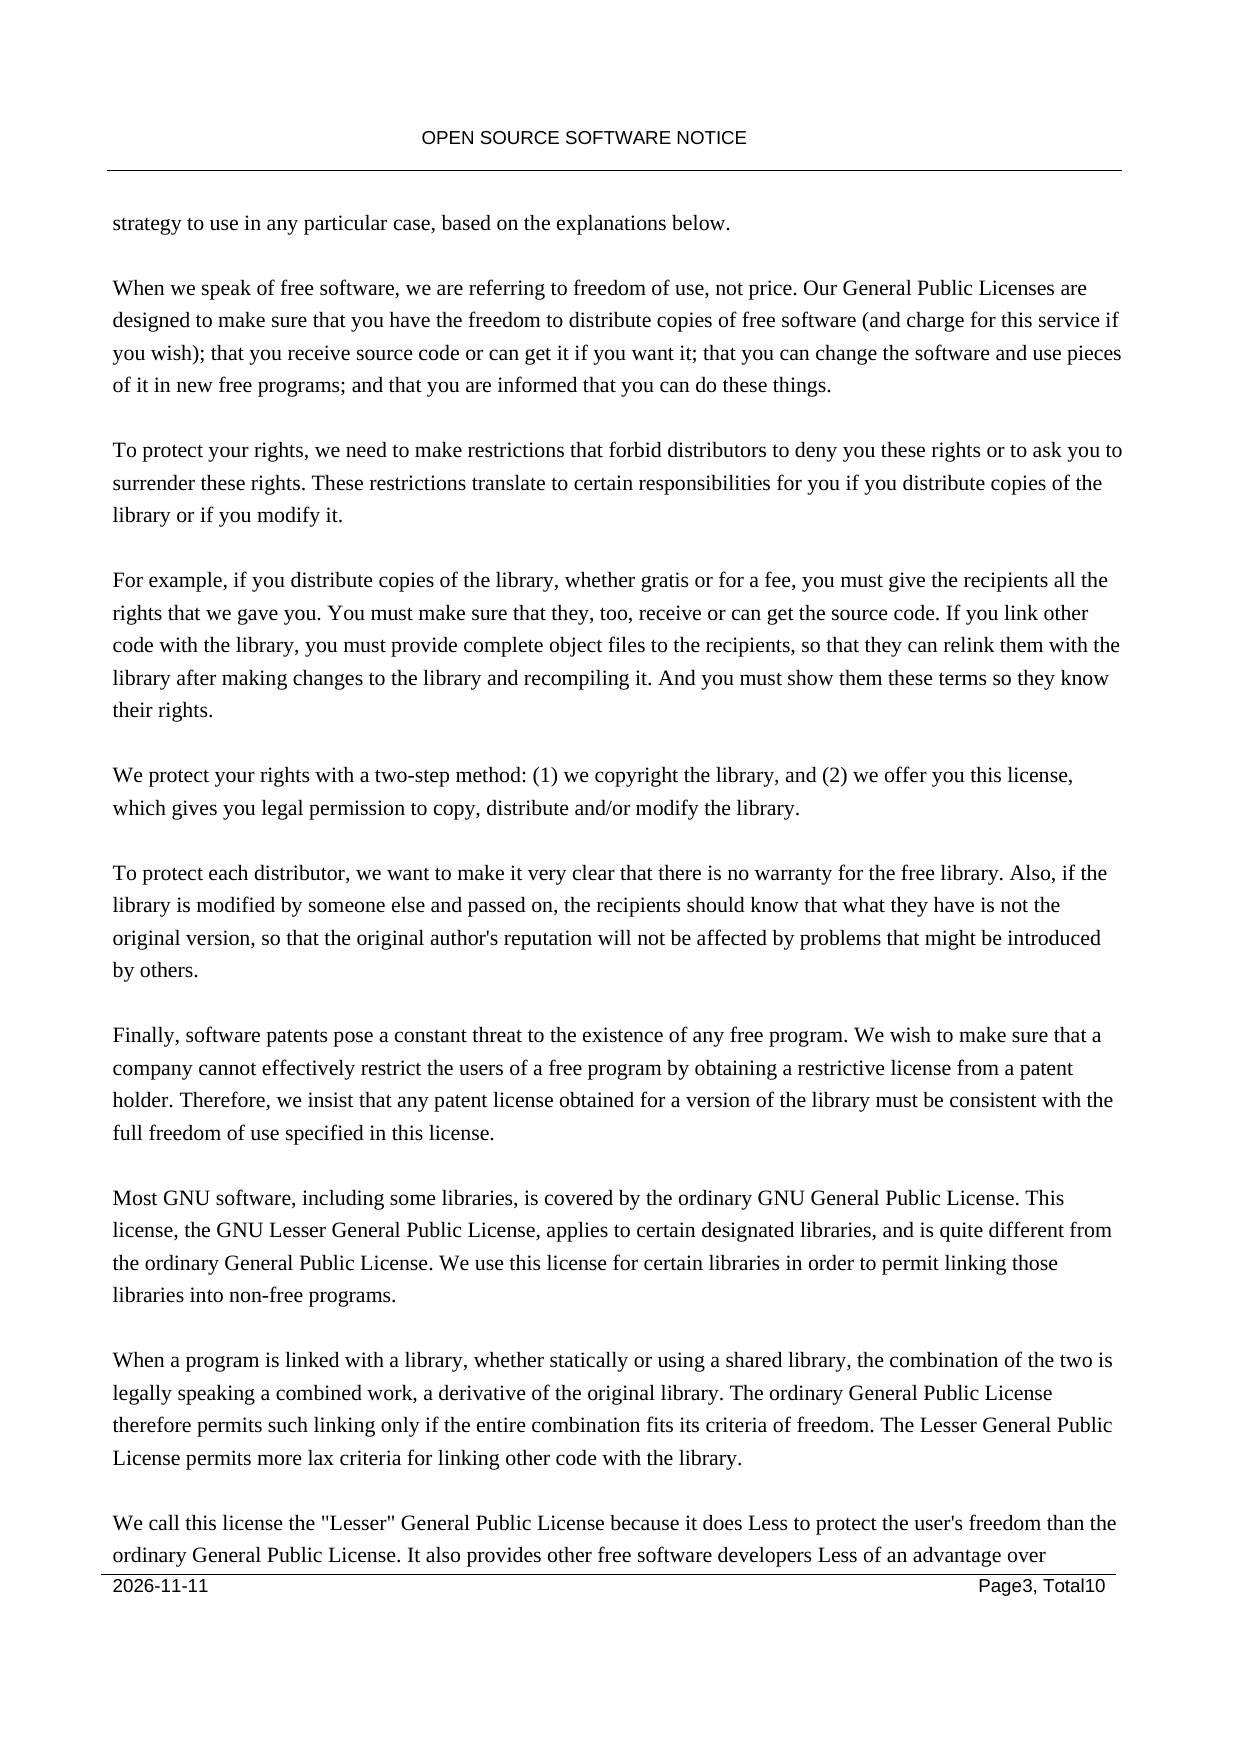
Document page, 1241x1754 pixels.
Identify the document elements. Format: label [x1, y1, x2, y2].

text [112, 206, 1128, 1571]
